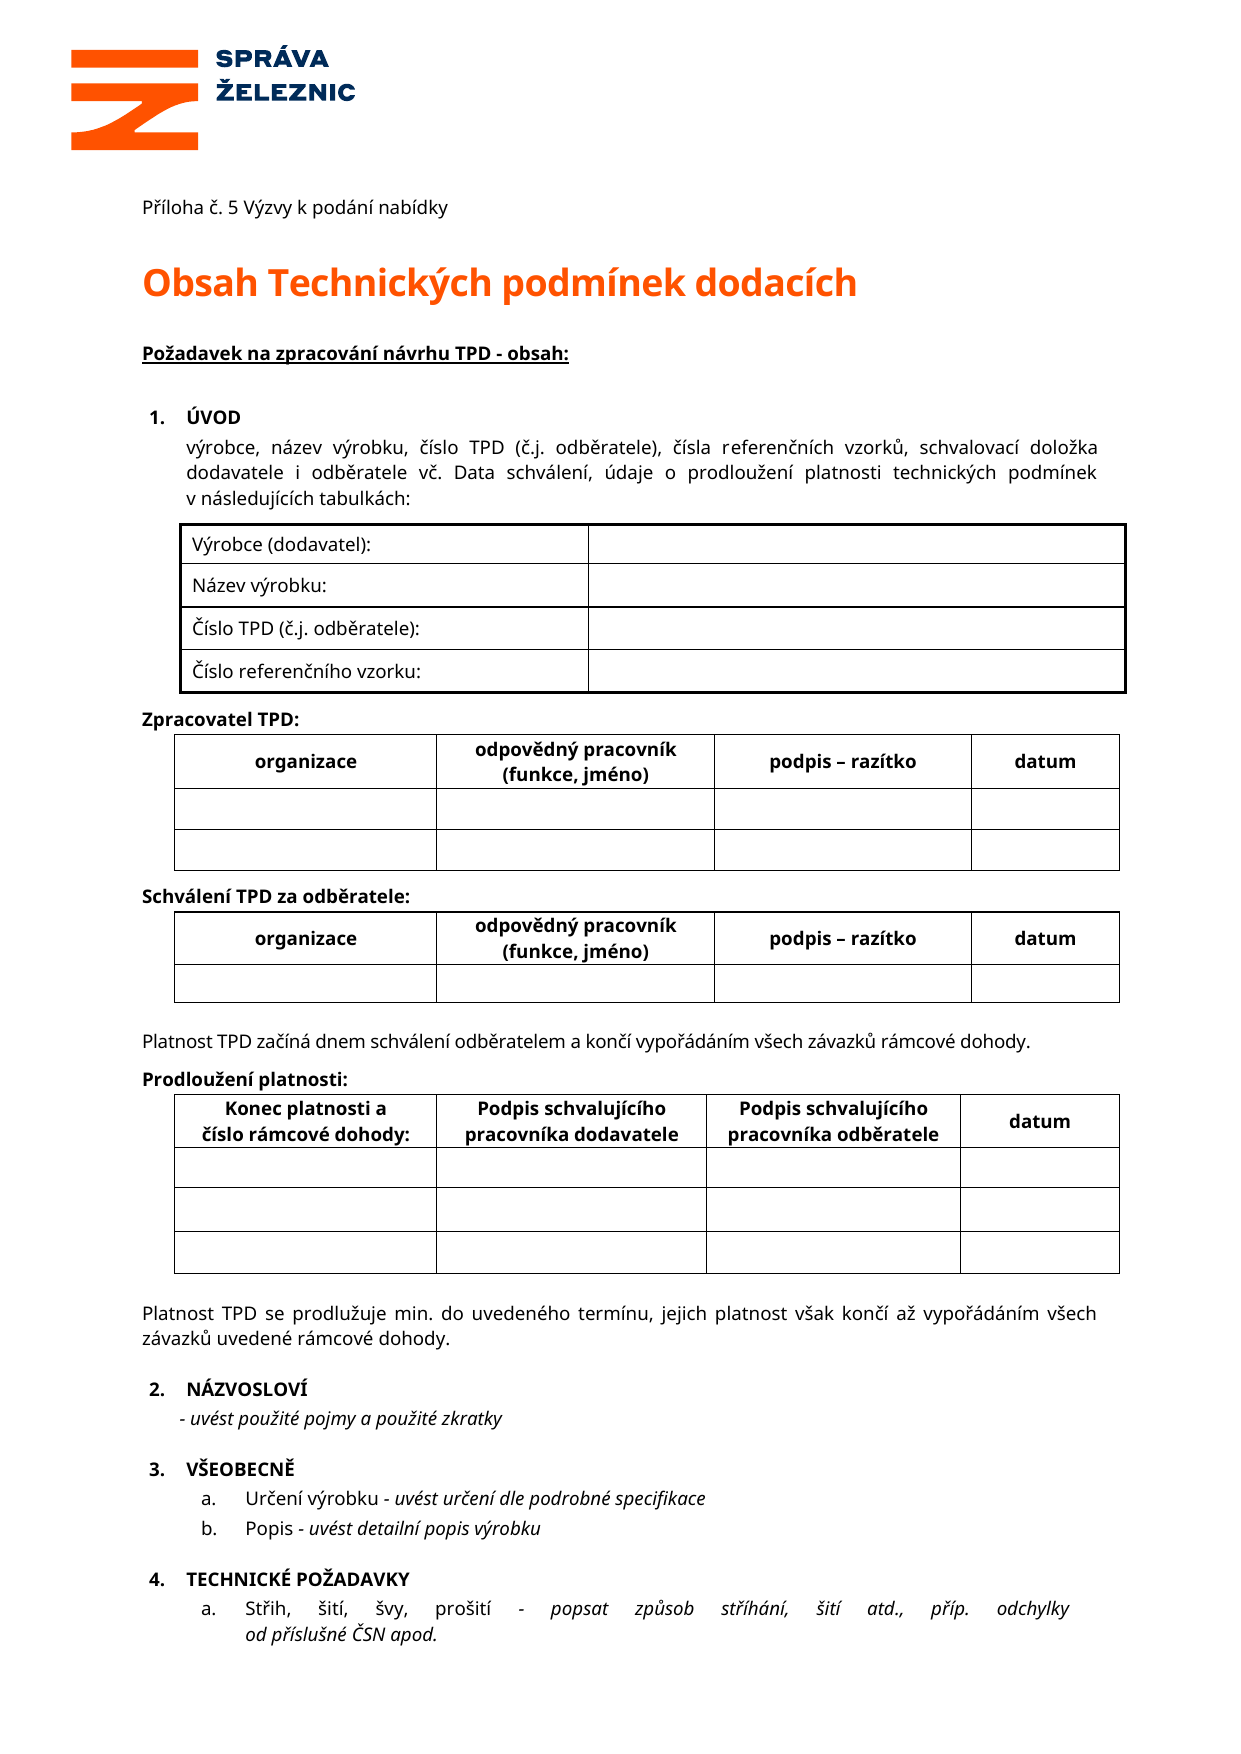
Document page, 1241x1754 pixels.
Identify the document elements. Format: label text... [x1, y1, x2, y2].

table_cell [715, 789, 971, 829]
table_cell [175, 1188, 436, 1231]
list Určení výrobku - uvést určení dle podrobné specifikace [201, 1486, 1098, 1511]
table_cell [707, 1148, 960, 1187]
table_cell [175, 965, 436, 1002]
list Úvod [149, 404, 1098, 430]
text výrobce, název výrobku, číslo TPD (č.j. odběratele), čísla referenčních vzorků, schvalovací doložka dodavatele i odběratele vč. Data schválení, údaje o prodloužení platnosti technických podmínek v následujících tabulkách: [186, 434, 1098, 511]
text Požadavek na zpracování návrhu TPD - obsah: [142, 341, 1098, 366]
table_cell [437, 965, 714, 1002]
text Příloha č. 5 Výzvy k podání nabídky [142, 194, 1098, 220]
table_header datum [972, 913, 1119, 963]
table_header Podpis schvalujícího pracovníka dodavatele [437, 1095, 706, 1147]
table_cell [589, 608, 1124, 649]
table_cell [175, 1148, 436, 1187]
list Střih, šití, švy, prošití - popsat způsob stříhání, šití atd., příp. odchylky od příslušné ČSN apod. [201, 1596, 1098, 1647]
table_cell [437, 1188, 706, 1231]
table_cell [972, 965, 1119, 1002]
table_cell Název výrobku: [182, 564, 588, 606]
table_header datum [972, 735, 1119, 787]
table_cell [589, 650, 1124, 691]
text Zpracovatel TPD: [142, 707, 1098, 732]
text Schválení TPD za odběratele: [142, 884, 1098, 909]
table_cell [437, 789, 714, 829]
list Názvosloví [149, 1376, 1098, 1401]
table_cell [707, 1232, 960, 1273]
table_cell [437, 1148, 706, 1187]
table_header Výrobce (dodavatel): [182, 526, 588, 563]
list Všeobecně [149, 1456, 1098, 1482]
table_cell Číslo TPD (č.j. odběratele): [182, 608, 588, 649]
table_header datum [961, 1095, 1119, 1147]
table_header Konec platnosti a číslo rámcové dohody: [175, 1095, 436, 1147]
table_cell [961, 1148, 1119, 1187]
table_cell [707, 1188, 960, 1231]
table_cell [972, 789, 1119, 829]
table_cell [961, 1232, 1119, 1273]
table_cell [175, 789, 436, 829]
table_cell [589, 564, 1124, 606]
text - uvést použité pojmy a použité zkratky [179, 1406, 1098, 1431]
table_header organizace [175, 735, 436, 787]
list Technické požadavky [149, 1566, 1098, 1591]
text Obsah Technických podmínek dodacích [142, 256, 1098, 307]
table_cell [972, 830, 1119, 870]
table_header organizace [175, 913, 436, 963]
table_cell Číslo referenčního vzorku: [182, 650, 588, 691]
table_cell [715, 965, 971, 1002]
table_header odpovědný pracovník (funkce, jméno) [437, 913, 714, 963]
text Platnost TPD začíná dnem schválení odběratelem a končí vypořádáním všech závazků rámcové dohody. [142, 1028, 1098, 1054]
text Prodloužení platnosti: [142, 1066, 1098, 1092]
table_header [589, 526, 1124, 563]
table_cell [437, 830, 714, 870]
table_header podpis – razítko [715, 735, 971, 787]
table_cell [175, 1232, 436, 1273]
table_header odpovědný pracovník (funkce, jméno) [437, 735, 714, 787]
table_cell [961, 1188, 1119, 1231]
table_header podpis – razítko [715, 913, 971, 963]
table_header Podpis schvalujícího pracovníka odběratele [707, 1095, 960, 1147]
list Popis - uvést detailní popis výrobku [201, 1515, 1098, 1541]
text Platnost TPD se prodlužuje min. do uvedeného termínu, jejich platnost však končí až vypořádáním všech závazků uvedené rámcové dohody. [142, 1300, 1098, 1351]
table_cell [715, 830, 971, 870]
table_cell [175, 830, 436, 870]
table_cell [437, 1232, 706, 1273]
